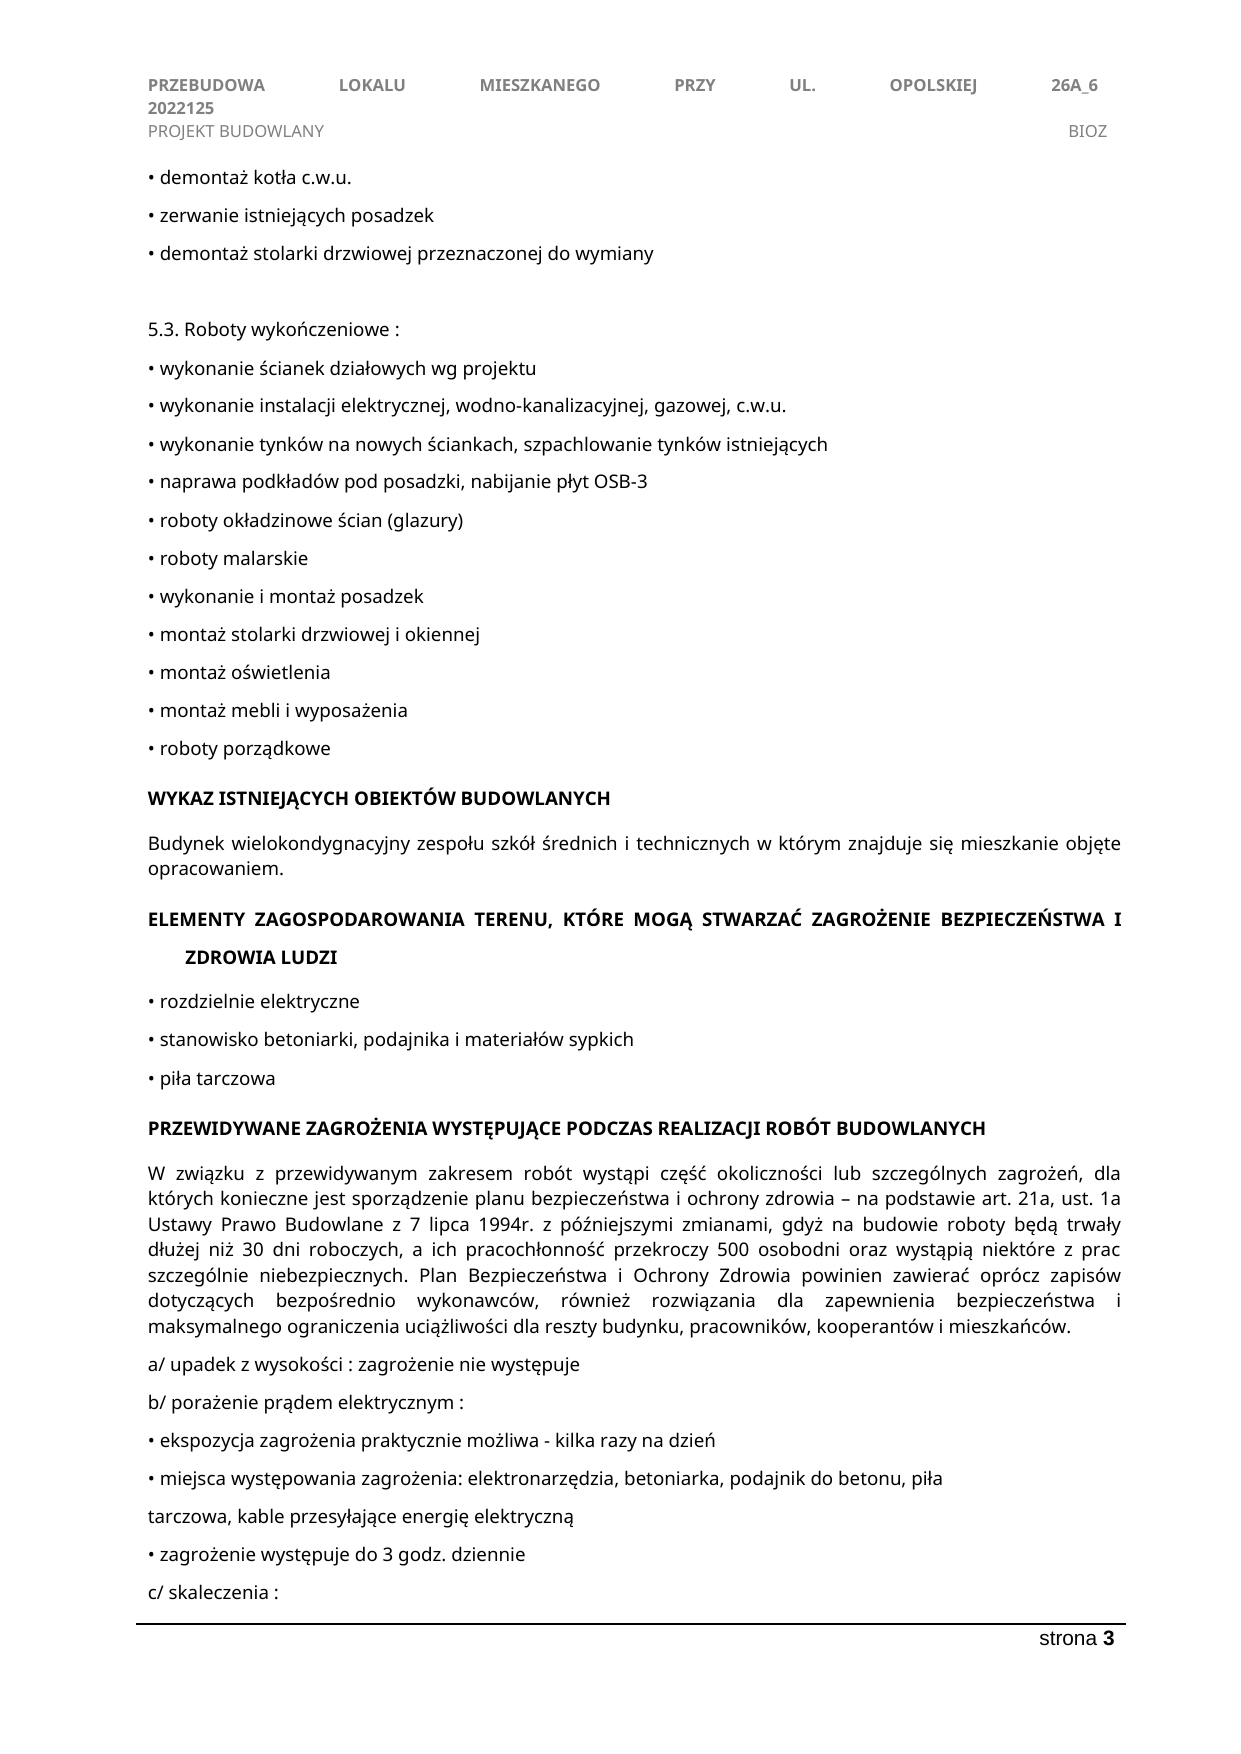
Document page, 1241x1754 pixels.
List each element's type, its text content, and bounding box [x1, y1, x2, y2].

text • ekspozycja zagrożenia praktycznie możliwa - kilka razy na dzień [148, 1427, 1122, 1452]
list ELEMENTY ZAGOSPODAROWANIA TERENU, KTÓRE MOGĄ STWARZAĆ ZAGROŻENIE BEZPIECZEŃSTWA I ZDROWIA LUDZI [148, 906, 1122, 970]
text Budynek wielokondygnacyjny zespołu szkół średnich i technicznych w którym znajduje się mieszkanie objęte opracowaniem. [148, 830, 1122, 881]
text • demontaż stolarki drzwiowej przeznaczonej do wymiany [148, 241, 1122, 266]
text • zagrożenie występuje do 3 godz. dziennie [148, 1541, 1122, 1567]
text • demontaż kotła c.w.u. [148, 165, 1122, 190]
text • roboty malarskie [148, 545, 1122, 570]
list PRZEWIDYWANE ZAGROŻENIA WYSTĘPUJĄCE PODCZAS REALIZACJI ROBÓT BUDOWLANYCH [148, 1115, 1122, 1141]
text • piła tarczowa [148, 1065, 1122, 1090]
text 5.3. Roboty wykończeniowe : [148, 317, 1122, 342]
text • naprawa podkładów pod posadzki, nabijanie płyt OSB-3 [148, 469, 1122, 494]
text • zerwanie istniejących posadzek [148, 203, 1122, 228]
text W związku z przewidywanym zakresem robót wystąpi część okoliczności lub szczególnych zagrożeń, dla których konieczne jest sporządzenie planu bezpieczeństwa i ochrony zdrowia – na podstawie art. 21a, ust. 1a Ustawy Prawo Budowlane z 7 lipca 1994r. z późniejszymi zmianami, gdyż na budowie roboty będą trwały dłużej niż 30 dni roboczych, a ich pracochłonność przekroczy 500 osobodni oraz wystąpią niektóre z prac szczególnie niebezpiecznych. Plan Bezpieczeństwa i Ochrony Zdrowia powinien zawierać oprócz zapisów dotyczących bezpośrednio wykonawców, również rozwiązania dla zapewnienia bezpieczeństwa i maksymalnego ograniczenia uciążliwości dla reszty budynku, pracowników, kooperantów i mieszkańców. [148, 1160, 1122, 1338]
text • wykonanie i montaż posadzek [148, 583, 1122, 608]
text • roboty porządkowe [148, 735, 1122, 761]
list • stanowisko betoniarki, podajnika i materiałów sypkich [148, 1027, 1122, 1052]
text b/ porażenie prądem elektrycznym : [148, 1389, 1122, 1414]
text • montaż stolarki drzwiowej i okiennej [148, 621, 1122, 646]
text • montaż mebli i wyposażenia [148, 697, 1122, 722]
text • miejsca występowania zagrożenia: elektronarzędzia, betoniarka, podajnik do betonu, piła [148, 1465, 1122, 1491]
text c/ skaleczenia : [148, 1579, 1122, 1604]
text • wykonanie tynków na nowych ściankach, szpachlowanie tynków istniejących [148, 431, 1122, 456]
text • wykonanie ścianek działowych wg projektu [148, 355, 1122, 380]
text a/ upadek z wysokości : zagrożenie nie występuje [148, 1351, 1122, 1376]
text • wykonanie instalacji elektrycznej, wodno-kanalizacyjnej, gazowej, c.w.u. [148, 393, 1122, 418]
list • rozdzielnie elektryczne [148, 989, 1122, 1014]
text • montaż oświetlenia [148, 659, 1122, 684]
list WYKAZ ISTNIEJĄCYCH OBIEKTÓW BUDOWLANYCH [148, 786, 1122, 811]
text tarczowa, kable przesyłające energię elektryczną [148, 1503, 1122, 1528]
text • roboty okładzinowe ścian (glazury) [148, 507, 1122, 532]
